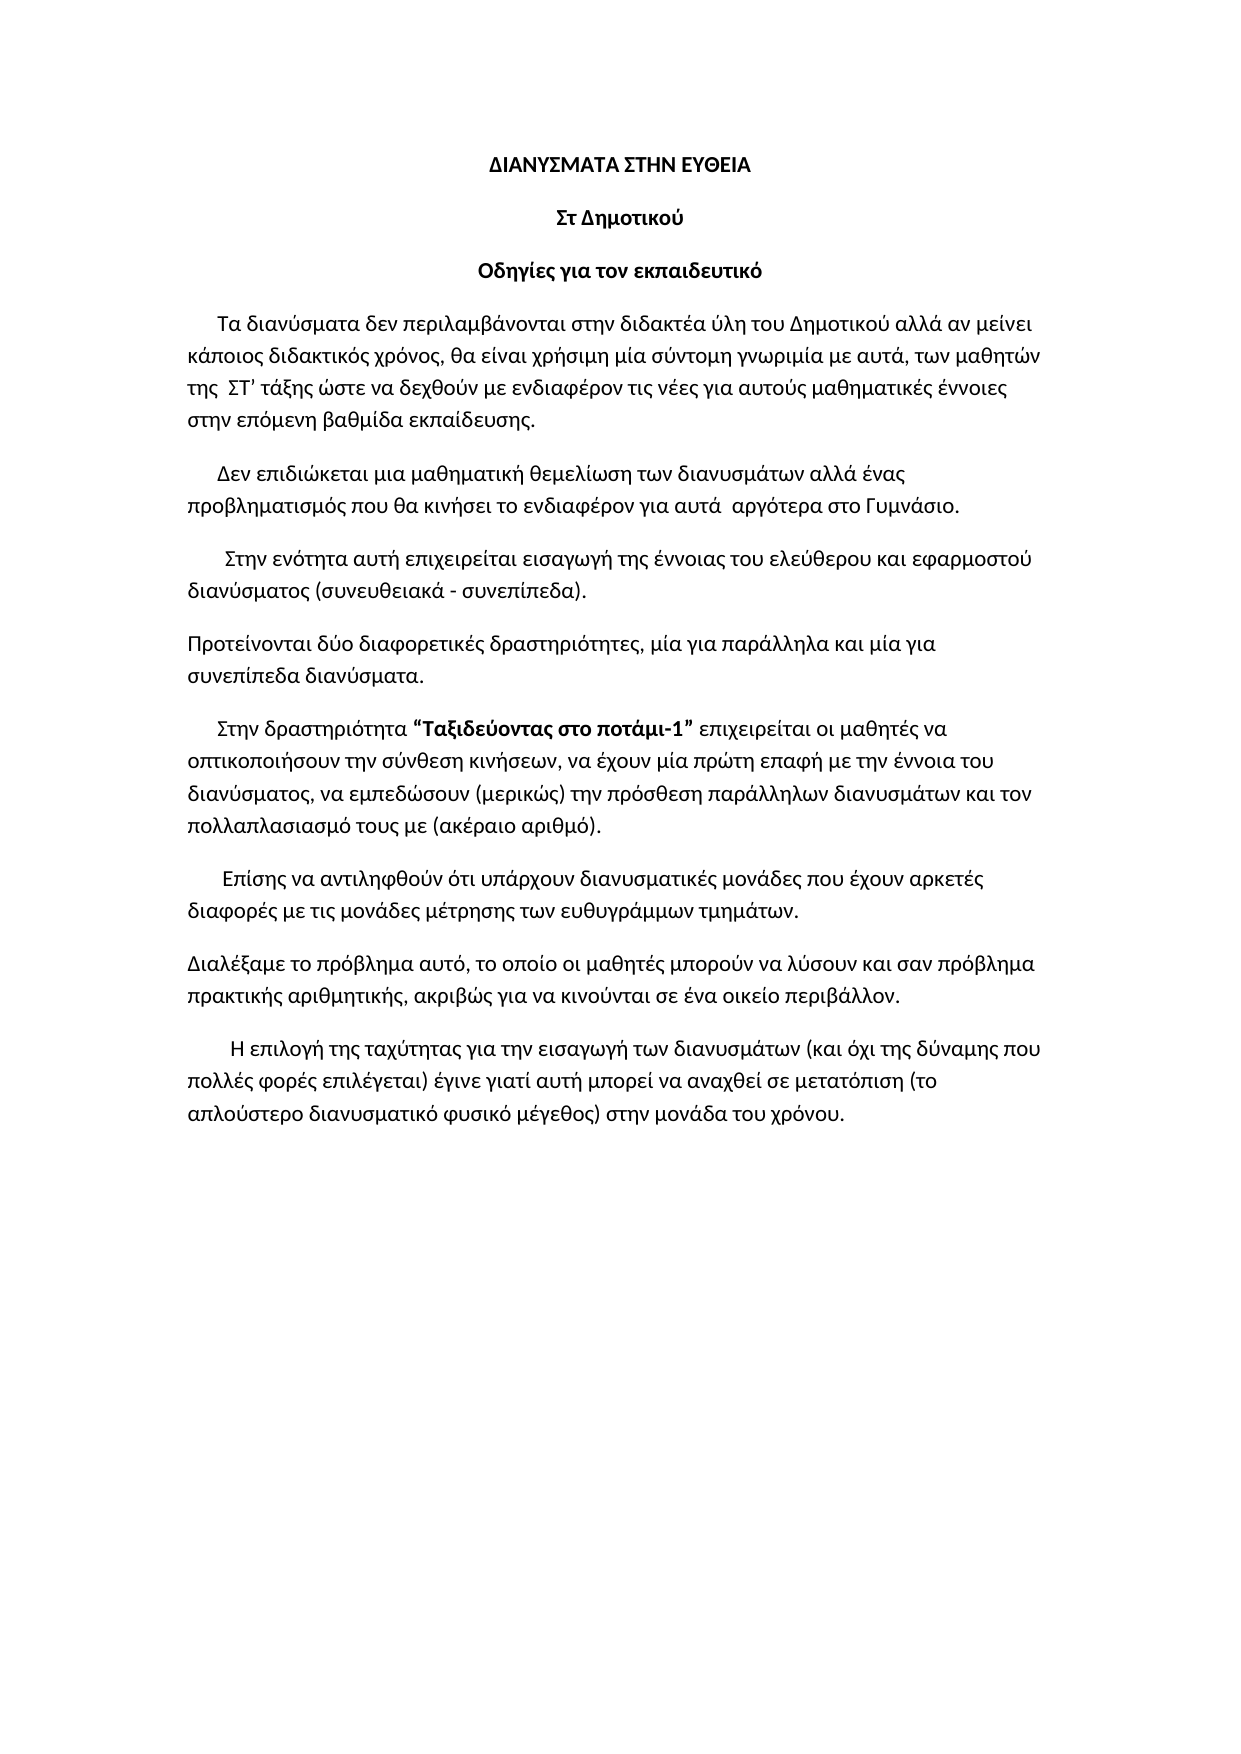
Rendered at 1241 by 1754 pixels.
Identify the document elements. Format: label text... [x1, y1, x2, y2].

text Οδηγίες για τον εκπαιδευτικό [187, 256, 1053, 284]
text Η επιλογή της ταχύτητας για την εισαγωγή των διανυσμάτων (και όχι της δύναμης που πολλές φορές επιλέγεται) έγινε γιατί αυτή μπορεί να αναχθεί σε μετατόπιση (το απλούστερο διανυσματικό φυσικό μέγεθος) στην μονάδα του χρόνου. [187, 1034, 1053, 1127]
text Στην ενότητα αυτή επιχειρείται εισαγωγή της έννοιας του ελεύθερου και εφαρμοστού διανύσματος (συνευθειακά - συνεπίπεδα). [187, 544, 1053, 604]
text ΔΙΑΝΥΣΜΑΤΑ ΣΤΗΝ ΕΥΘΕΙΑ [187, 150, 1053, 178]
text Διαλέξαμε το πρόβλημα αυτό, το οποίο οι μαθητές μπορούν να λύσουν και σαν πρόβλημα πρακτικής αριθμητικής, ακριβώς για να κινούνται σε ένα οικείο περιβάλλον. [187, 949, 1053, 1009]
text Προτείνονται δύο διαφορετικές δραστηριότητες, μία για παράλληλα και μία για συνεπίπεδα διανύσματα. [187, 629, 1053, 689]
text Στ Δημοτικού [187, 203, 1053, 231]
text Δεν επιδιώκεται μια μαθηματική θεμελίωση των διανυσμάτων αλλά ένας προβληματισμός που θα κινήσει το ενδιαφέρον για αυτά αργότερα στο Γυμνάσιο. [187, 459, 1053, 519]
text Τα διανύσματα δεν περιλαμβάνονται στην διδακτέα ύλη του Δημοτικού αλλά αν μείνει κάποιος διδακτικός χρόνος, θα είναι χρήσιμη μία σύντομη γνωριμία με αυτά, των μαθητών της ΣΤ’ τάξης ώστε να δεχθούν με ενδιαφέρον τις νέες για αυτούς μαθηματικές έννοιες στην επόμενη βαθμίδα εκπαίδευσης. [187, 309, 1053, 434]
text Επίσης να αντιληφθούν ότι υπάρχουν διανυσματικές μονάδες που έχουν αρκετές διαφορές με τις μονάδες μέτρησης των ευθυγράμμων τμημάτων. [187, 864, 1053, 924]
text Στην δραστηριότητα “Ταξιδεύοντας στο ποτάμι-1” επιχειρείται οι μαθητές να οπτικοποιήσουν την σύνθεση κινήσεων, να έχουν μία πρώτη επαφή με την έννοια του διανύσματος, να εμπεδώσουν (μερικώς) την πρόσθεση παράλληλων διανυσμάτων και τον πολλαπλασιασμό τους με (ακέραιο αριθμό). [187, 714, 1053, 839]
